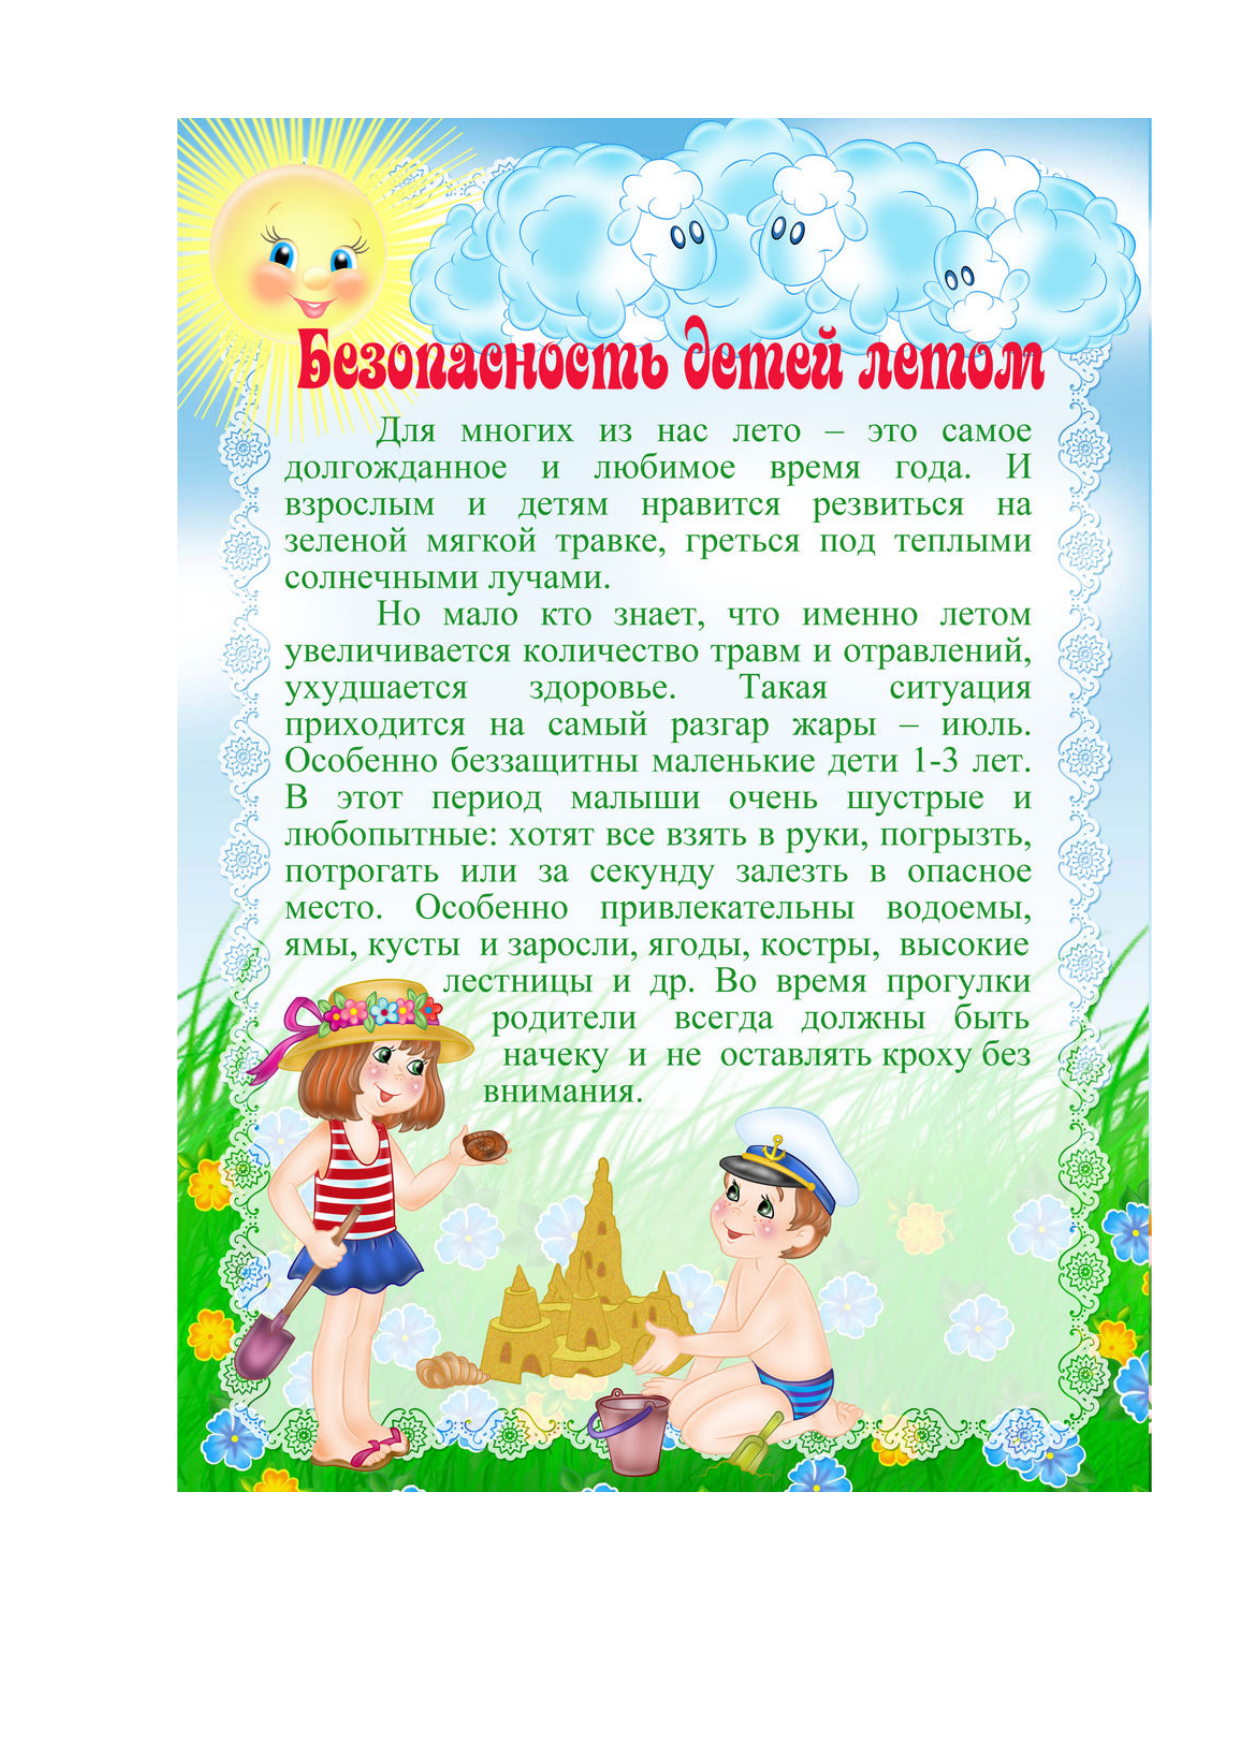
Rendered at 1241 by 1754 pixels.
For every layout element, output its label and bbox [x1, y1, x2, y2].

picture [177, 118, 1152, 1492]
